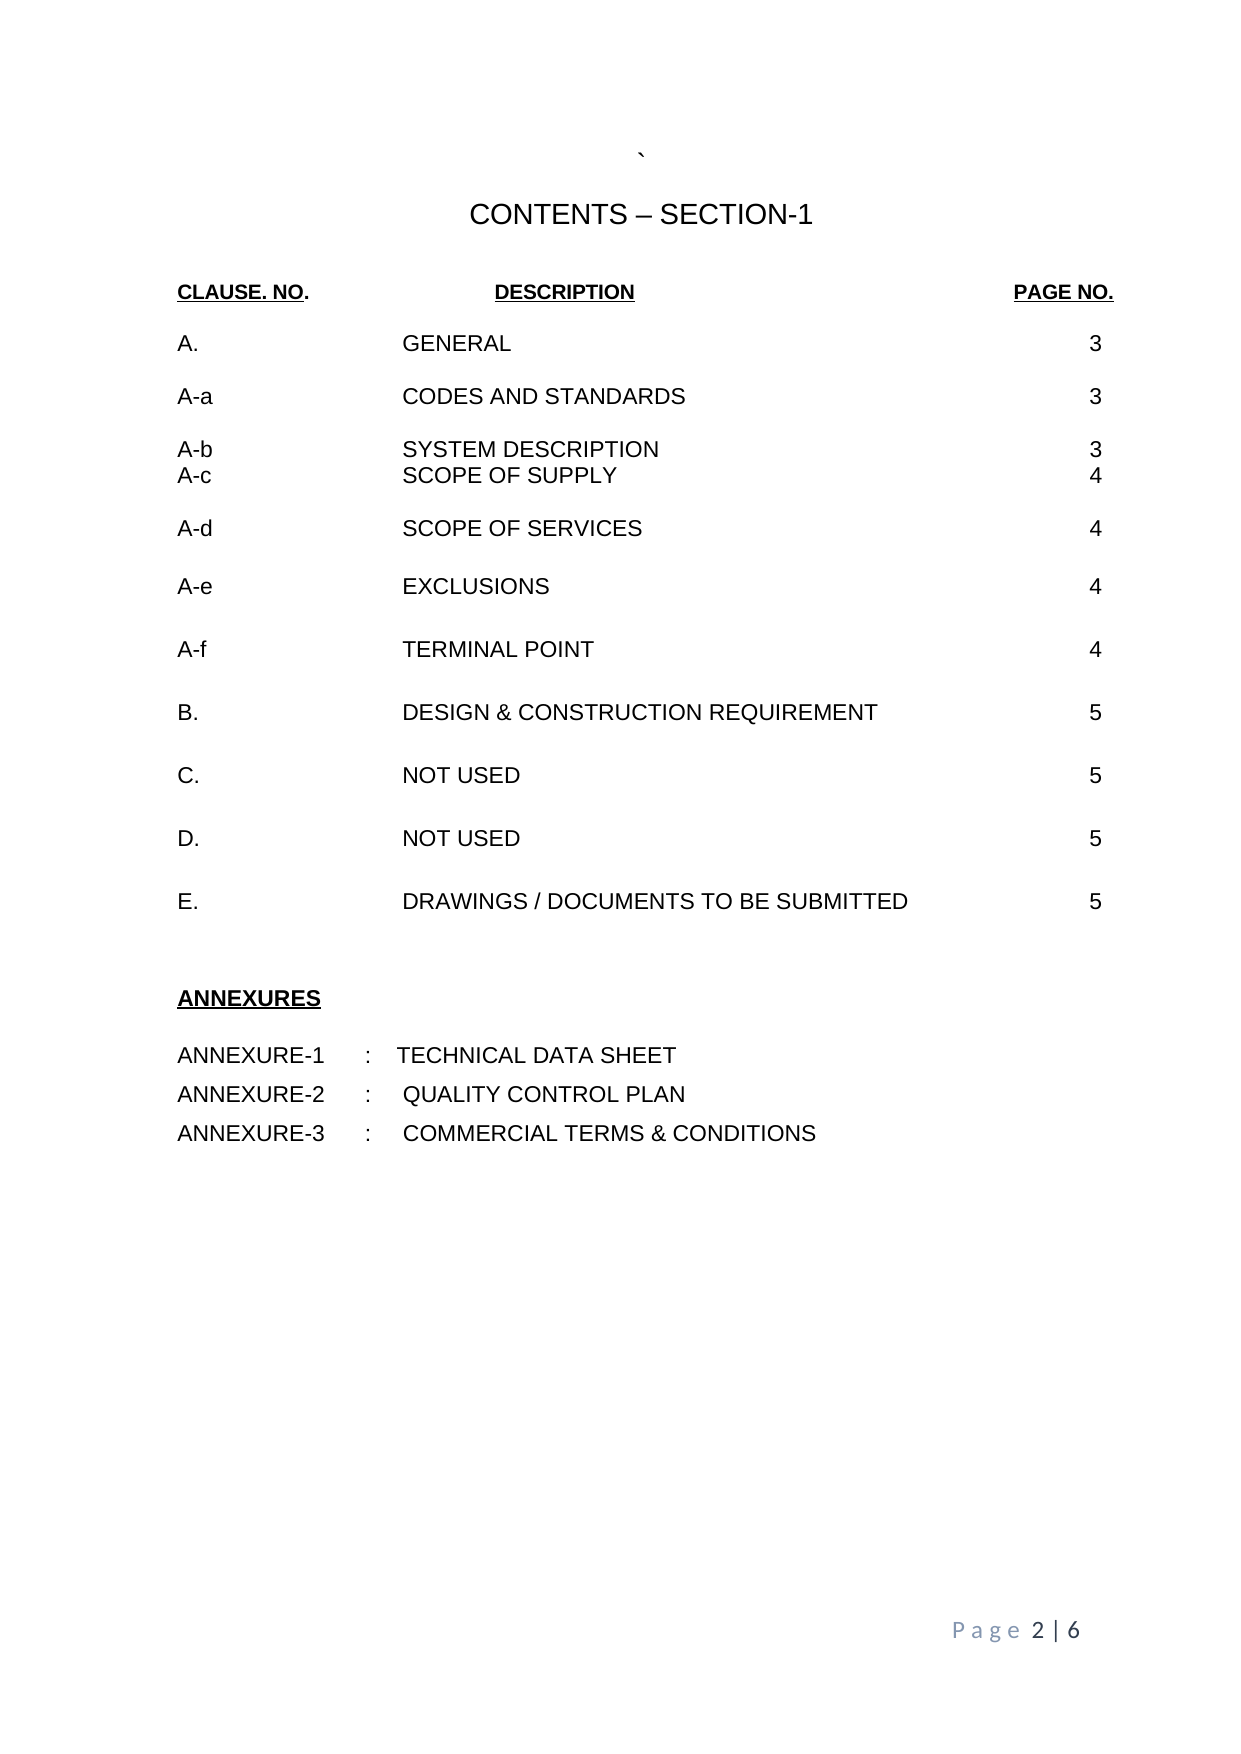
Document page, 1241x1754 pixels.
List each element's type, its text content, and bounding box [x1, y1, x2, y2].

text A. GENERAL 3 [177, 330, 1107, 357]
text E. DRAWINGS / DOCUMENTS TO BE SUBMITTED 5 [177, 888, 1107, 914]
text A-d SCOPE OF SERVICES 4 [177, 515, 1107, 541]
text ` [177, 147, 1106, 181]
text A-f TERMINAL POINT 4 [177, 636, 1107, 662]
text A-c SCOPE OF SUPPLY 4 [177, 462, 1107, 488]
text ANNEXURE-2 : QUALITY CONTROL PLAN [177, 1081, 1107, 1108]
text CLAUSE. NO. DESCRIPTION PAGE NO. [177, 279, 1129, 304]
text CONTENTS – SECTION-1 [177, 197, 1106, 231]
text ANNEXURE-3 : COMMERCIAL TERMS & CONDITIONS [177, 1120, 1107, 1147]
text D. NOT USED 5 [177, 825, 1107, 851]
text ANNEXURE-1 : TECHNICAL DATA SHEET [177, 1042, 1107, 1069]
text A-a CODES AND STANDARDS 3 [177, 383, 1107, 409]
text A-b SYSTEM DESCRIPTION 3 [177, 436, 1107, 462]
text A-e EXCLUSIONS 4 [177, 573, 1107, 599]
text B. DESIGN & CONSTRUCTION REQUIREMENT 5 [177, 699, 1107, 725]
text ANNEXURES [177, 984, 1107, 1011]
text C. NOT USED 5 [177, 762, 1107, 788]
